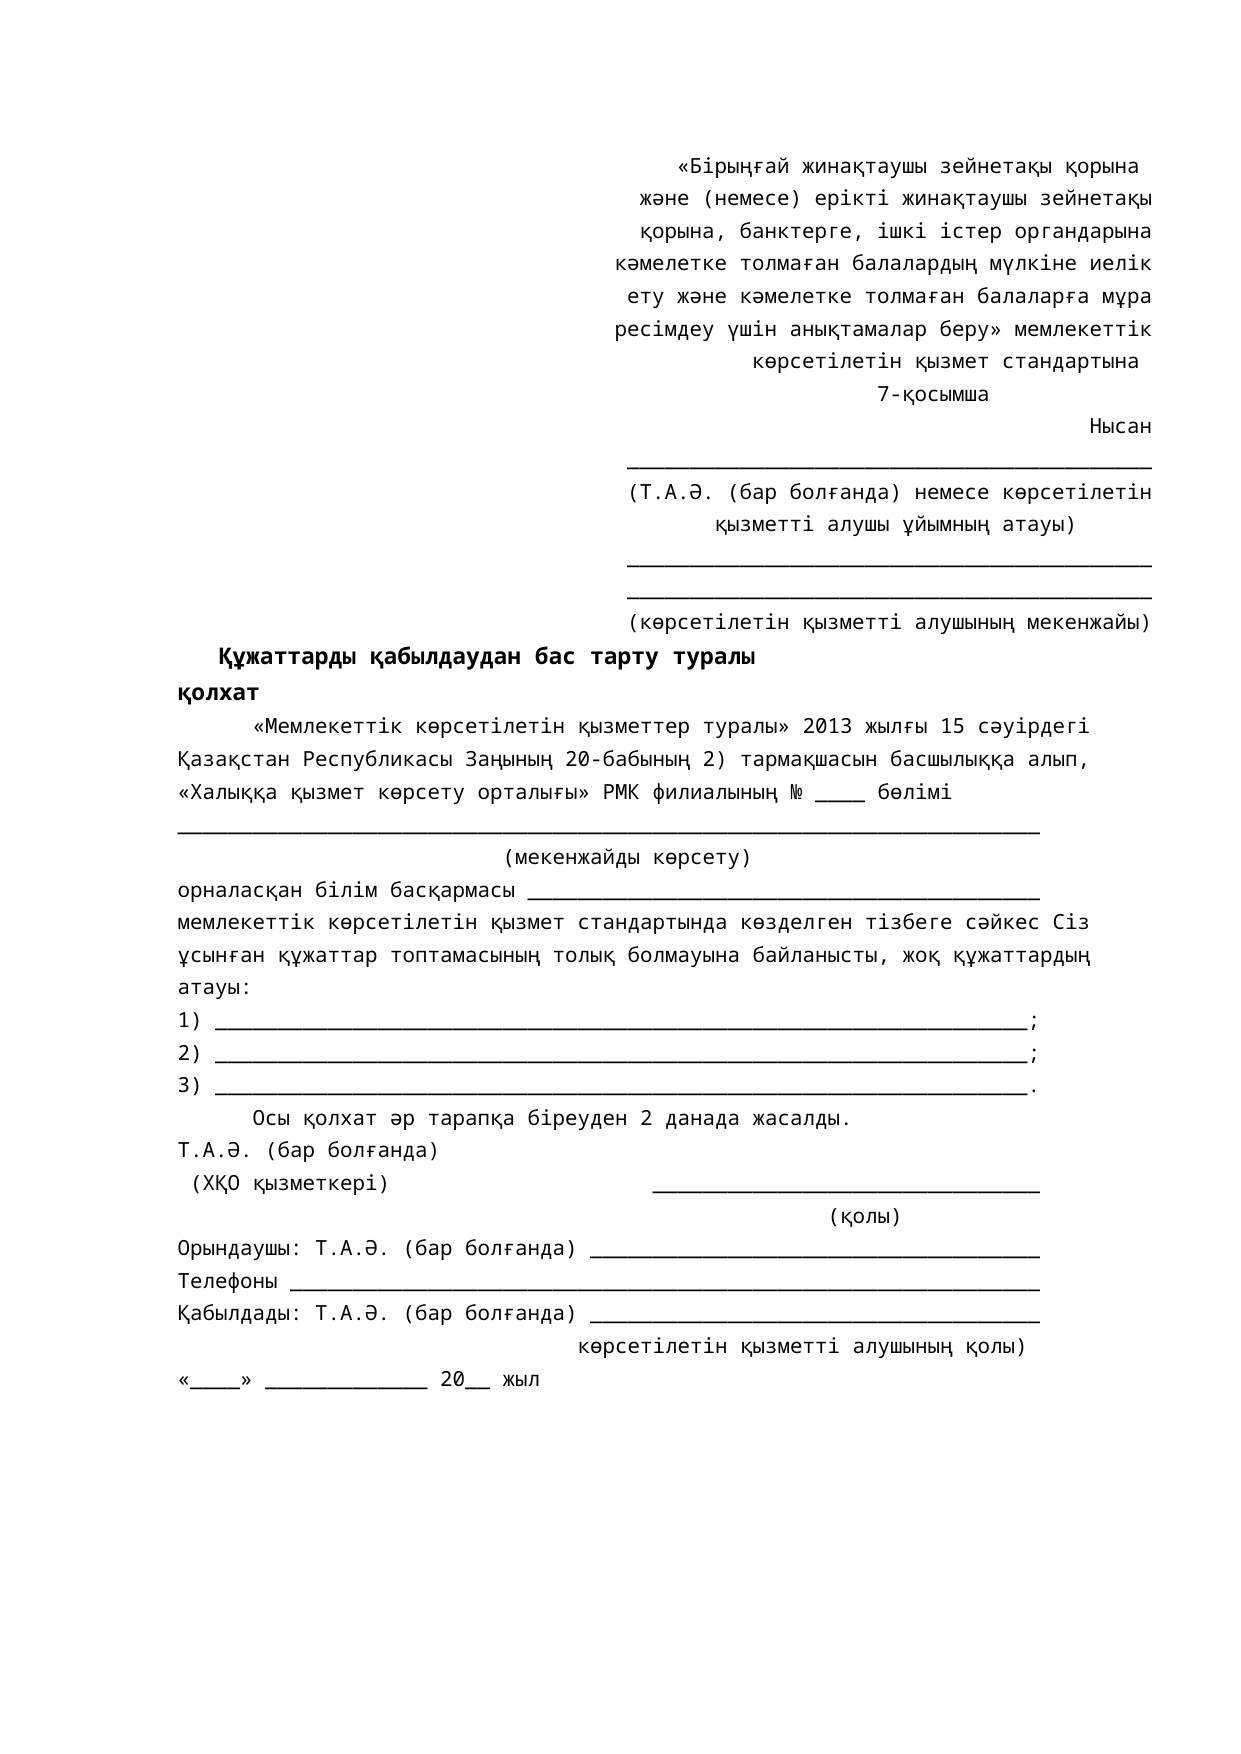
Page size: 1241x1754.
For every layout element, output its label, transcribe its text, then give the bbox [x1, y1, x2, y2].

text «____» _____________ 20__ жыл [177, 1364, 1152, 1392]
text «Мемлекеттік көрсетілетін қызметтер туралы» 2013 жылғы 15 сәуірдегі Қазақстан Республикасы Заңының 20-бабының 2) тармақшасын басшылыққа алып, «Халыққа қызмет көрсету орталығы» РМК филиалының № ____ бөлімі _____________________________________________________________________ (мекенжайды көрсету) орналасқан білім басқармасы _________________________________________ мемлекеттік көрсетілетін қызмет стандартында көзделген тізбеге сәйкес Сіз ұсынған құжаттар топтамасының толық болмауына байланысты, жоқ құжаттардың атауы: 1) _________________________________________________________________; 2) _________________________________________________________________; 3) _________________________________________________________________. [177, 712, 1152, 1099]
text Орындаушы: Т.А.Ә. (бар болғанда) ____________________________________ Телефоны ____________________________________________________________ [177, 1233, 1152, 1294]
text Қабылдады: Т.А.Ә. (бар болғанда) ____________________________________ көрсетілетін қызметті алушының қолы) [177, 1298, 1152, 1359]
text Нысан __________________________________________ (Т.А.Ә. (бар болғанда) немесе көрсетілетін қызметті алушы ұйымның атауы) __________________________________________ __________________________________________ (көрсетілетін қызметті алушының мекенжайы) [177, 412, 1152, 636]
text Осы қолхат әр тарапқа біреуден 2 данада жасалды. [177, 1103, 1152, 1131]
text «Бірыңғай жинақтаушы зейнетақы қорына және (немесе) ерікті жинақтаушы зейнетақы қорына, банктерге, ішкі істер органдарына кәмелетке толмаған балалардың мүлкіне иелік ету және кәмелетке толмаған балаларға мұра ресімдеу үшін анықтамалар беру» мемлекеттік көрсетілетін қызмет стандартына 7-қосымша [177, 151, 1152, 407]
text Құжаттарды қабылдаудан бас тарту туралы қолхат [177, 640, 1152, 707]
text Т.А.Ә. (бар болғанда) (ХҚО қызметкері) _______________________________ (қолы) [177, 1136, 1152, 1229]
